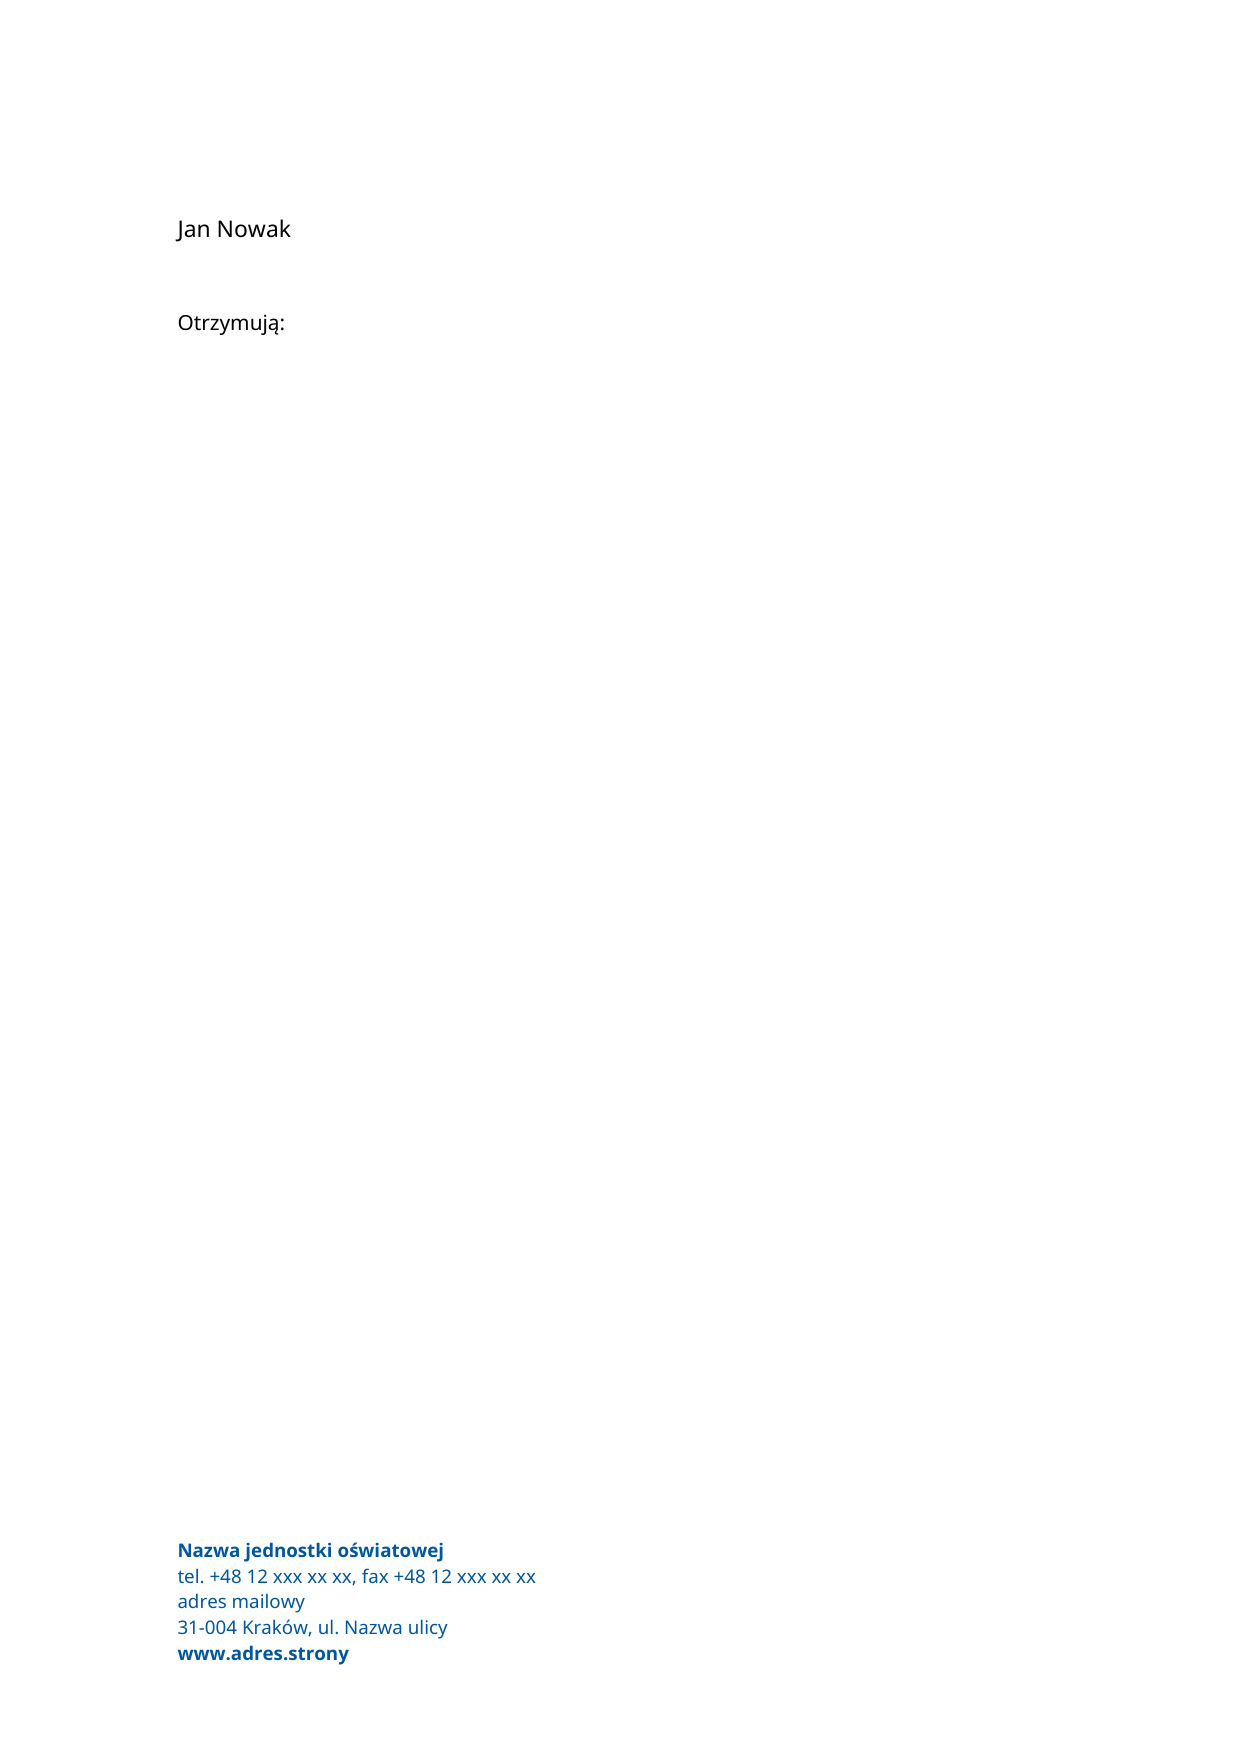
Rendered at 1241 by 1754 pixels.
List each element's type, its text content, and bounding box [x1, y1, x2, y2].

text Otrzymują: [177, 310, 1152, 335]
text Jan Nowak [177, 213, 1152, 244]
